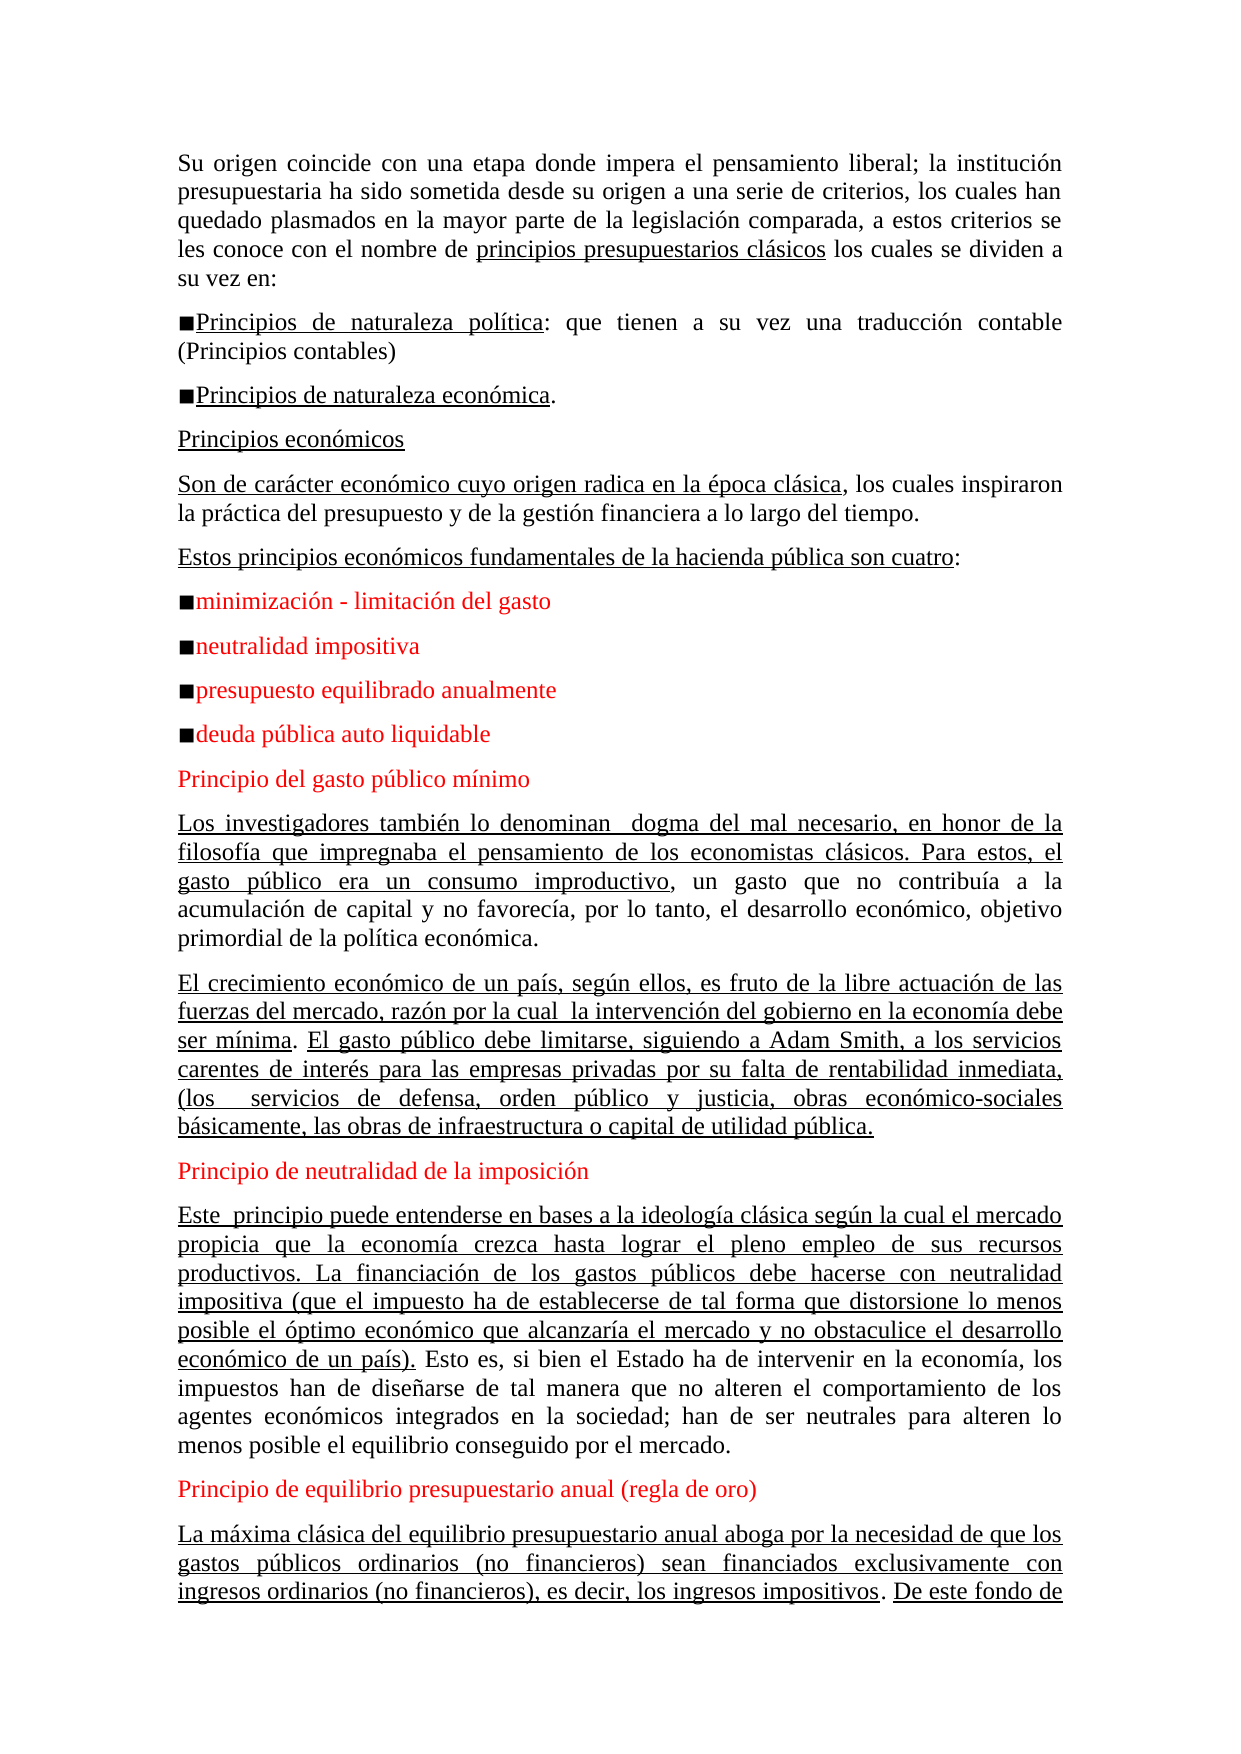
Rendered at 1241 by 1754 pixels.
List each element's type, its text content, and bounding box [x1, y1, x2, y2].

text Principios económicos [177, 424, 1063, 453]
text ◾Principios de naturaleza política: que tienen a su vez una traducción contable (Principios contables) [177, 307, 1063, 364]
text Los investigadores también lo denominan dogma del mal necesario, en honor de la filosofía que impregnaba el pensamiento de los economistas clásicos. Para estos, el gasto público era un consumo improductivo, un gasto que no contribuía a la acumulación de capital y no favorecía, por lo tanto, el desarrollo económico, objetivo primordial de la política económica. [177, 863, 1063, 952]
text Su origen coincide con una etapa donde impera el pensamiento liberal; la institución presupuestaria ha sido sometida desde su origen a una serie de criterios, los cuales han quedado plasmados en la mayor parte de la legislación comparada, a estos criterios se les conoce con el nombre de principios presupuestarios clásicos los cuales se dividen a su vez en: [177, 148, 1063, 291]
text ◾Principios de naturaleza económica. [177, 380, 1063, 409]
text Este principio puede entenderse en bases a la ideología clásica según la cual el mercado propicia que la economía crezca hasta lograr el pleno empleo de sus recursos productivos. La financiación de los gastos públicos debe hacerse con neutralidad impositiva (que el impuesto ha de establecerse de tal forma que distorsione lo menos posible el óptimo económico que alcanzaría el mercado y no obstaculice el desarrollo económico de un país). Esto es, si bien el Estado ha de intervenir en la economía, los impuestos han de diseñarse de tal manera que no alteren el comportamiento de los agentes económicos integrados en la sociedad; han de ser neutrales para alteren lo menos posible el equilibrio conseguido por el mercado. [177, 1341, 1063, 1459]
text Principio de equilibrio presupuestario anual (regla de oro) [177, 1474, 1063, 1503]
text ◾minimización - limitación del gasto [177, 586, 1063, 615]
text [177, 1574, 1063, 1605]
text ◾neutralidad impositiva [177, 631, 1063, 659]
text Son de carácter económico cuyo origen radica en la época clásica, los cuales inspiraron la práctica del presupuesto y de la gestión financiera a lo largo del tiempo. [177, 469, 1063, 526]
text Los investigadores también lo denominan dogma del mal necesario, en honor de la filosofía que impregnaba el pensamiento de los economistas clásicos. Para estos, el gasto público era un consumo improductivo, un gasto que no contribuía a la acumulación de capital y no favorecía, por lo tanto, el desarrollo económico, objetivo primordial de la política económica. [177, 834, 1063, 862]
text Los investigadores también lo denominan dogma del mal necesario, en honor de la filosofía que impregnaba el pensamiento de los economistas clásicos. Para estos, el gasto público era un consumo improductivo, un gasto que no contribuía a la acumulación de capital y no favorecía, por lo tanto, el desarrollo económico, objetivo primordial de la política económica. [177, 808, 1063, 833]
text El crecimiento económico de un país, según ellos, es fruto de la libre actuación de las fuerzas del mercado, razón por la cual la intervención del gobierno en la economía debe ser mínima. El gasto público debe limitarse, siguiendo a Adam Smith, a los servicios carentes de interés para las empresas privadas por su falta de rentabilidad inmediata, (los servicios de defensa, orden público y justicia, obras económico-sociales básicamente, las obras de infraestructura o capital de utilidad pública. [177, 1022, 1063, 1079]
text ◾deuda pública auto liquidable [177, 719, 1063, 748]
text Principio del gasto público mínimo [177, 764, 1063, 793]
text Principio de neutralidad de la imposición [177, 1156, 1063, 1184]
text ◾presupuesto equilibrado anualmente [177, 675, 1063, 704]
text Estos principios económicos fundamentales de la hacienda pública son cuatro: [177, 542, 1063, 571]
